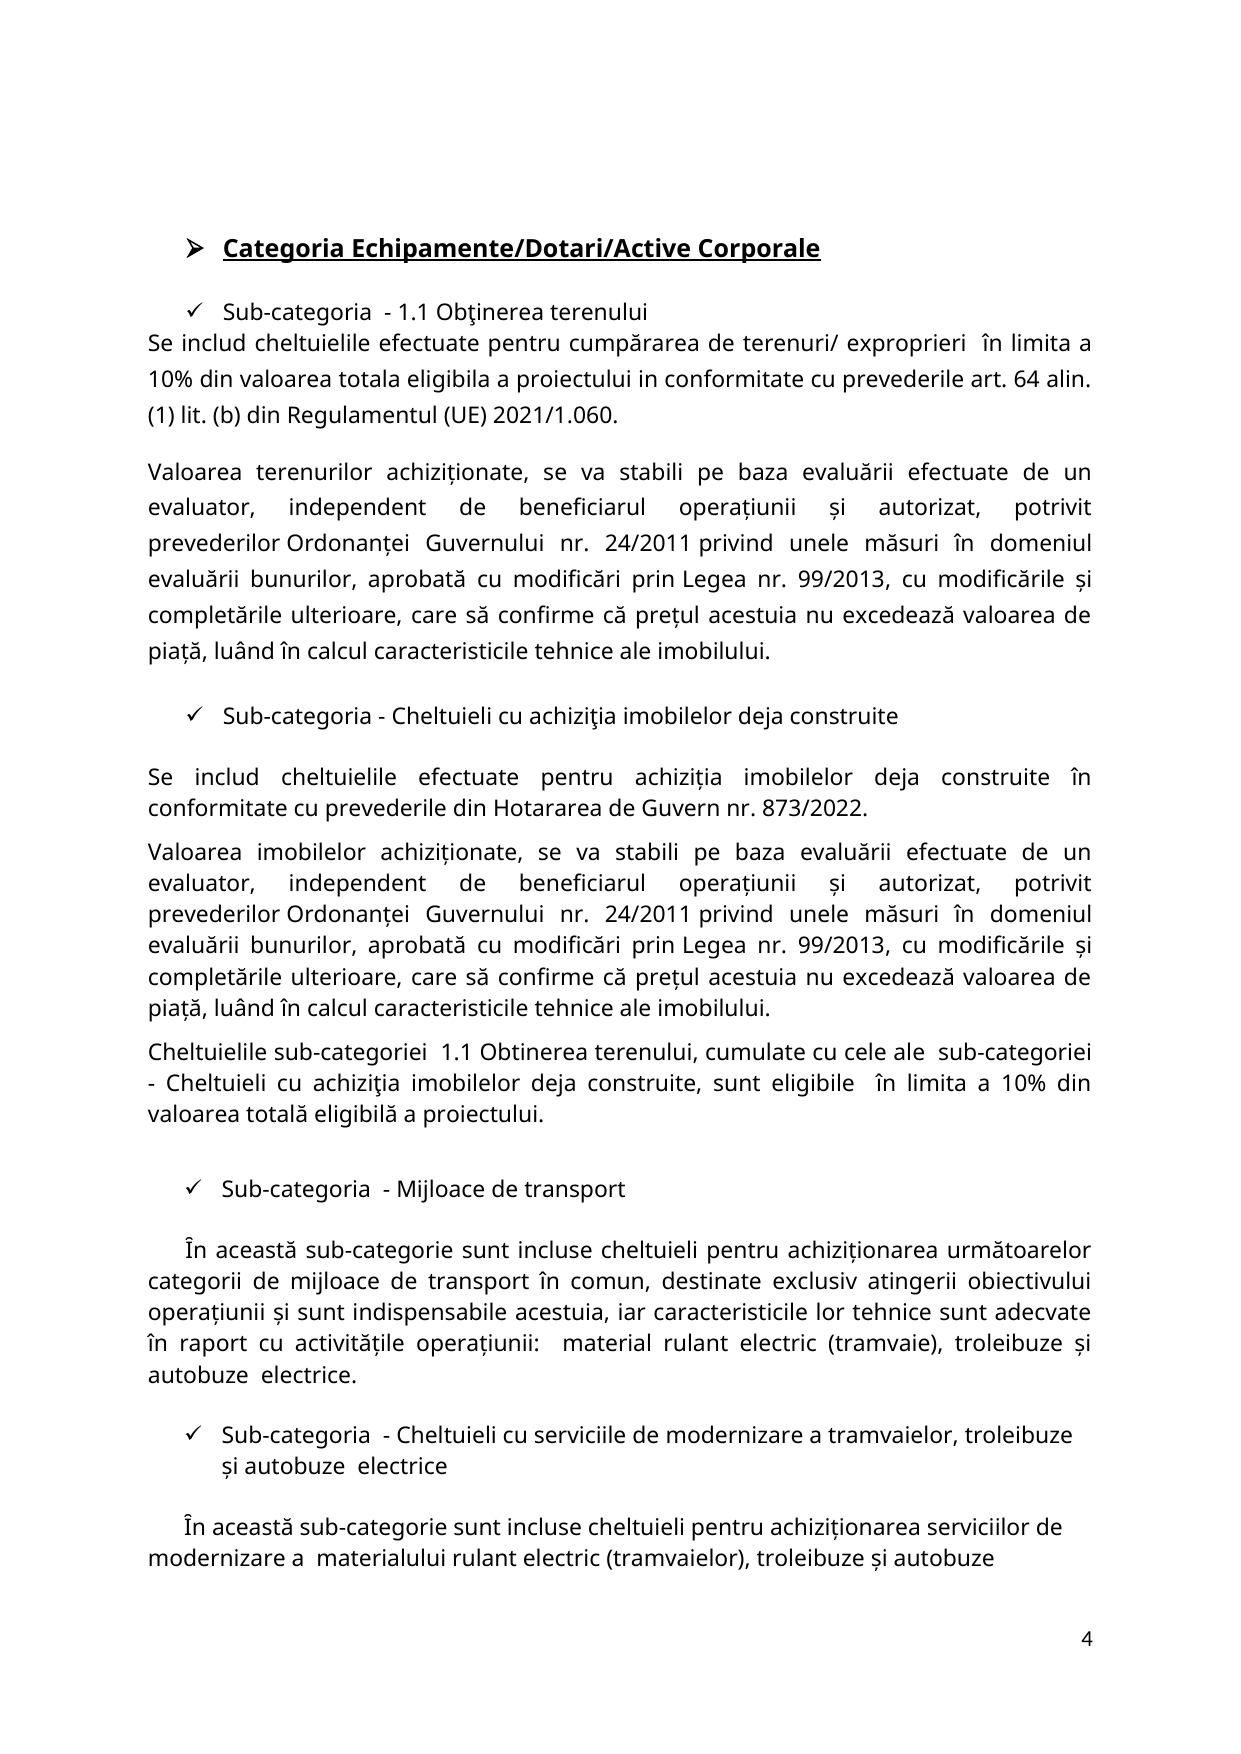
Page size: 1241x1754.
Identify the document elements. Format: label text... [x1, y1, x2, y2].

list Categoria Echipamente/Dotari/Active Corporale [185, 230, 1093, 264]
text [148, 1511, 1093, 1573]
text Se includ cheltuielile efectuate pentru achiziția imobilelor deja construite în conformitate cu prevederile din Hotararea de Guvern nr. 873/2022. [148, 761, 1093, 823]
list Sub-categoria - Cheltuieli cu serviciile de modernizare a tramvaielor, troleibuze și autobuze electrice [184, 1419, 1093, 1481]
list Sub-categoria - 1.1 Obţinerea terenului [185, 296, 1093, 327]
text Cheltuielile sub-categoriei 1.1 Obtinerea terenului, cumulate cu cele ale sub-categoriei - Cheltuieli cu achiziţia imobilelor deja construite, sunt eligibile în limita a 10% din valoarea totală eligibilă a proiectului. [148, 1036, 1093, 1129]
list Sub-categoria - Cheltuieli cu achiziţia imobilelor deja construite [185, 700, 1093, 731]
text Ȋn această sub-categorie sunt incluse cheltuieli pentru achiziționarea următoarelor categorii de mijloace de transport în comun, destinate exclusiv atingerii obiectivului operațiunii și sunt indispensabile acestuia, iar caracteristicile lor tehnice sunt adecvate în raport cu activitățile operațiunii: material rulant electric (tramvaie), troleibuze și autobuze electrice. [148, 1233, 1093, 1390]
text Valoarea terenurilor achiziționate, se va stabili pe baza evaluării efectuate de un evaluator, independent de beneficiarul operațiunii și autorizat, potrivit prevederilor Ordonanței Guvernului nr. 24/2011 privind unele măsuri în domeniul evaluării bunurilor, aprobată cu modificări prin Legea nr. 99/2013, cu modificările și completările ulterioare, care să confirme că prețul acestuia nu excedează valoarea de piață, luând în calcul caracteristicile tehnice ale imobilului. [148, 455, 1093, 666]
text Se includ cheltuielile efectuate pentru cumpărarea de terenuri/ exproprieri în limita a 10% din valoarea totala eligibila a proiectului in conformitate cu prevederile art. 64 alin. (1) lit. (b) din Regulamentul (UE) 2021/1.060. [148, 327, 1093, 430]
text Valoarea imobilelor achiziționate, se va stabili pe baza evaluării efectuate de un evaluator, independent de beneficiarul operațiunii și autorizat, potrivit prevederilor Ordonanței Guvernului nr. 24/2011 privind unele măsuri în domeniul evaluării bunurilor, aprobată cu modificări prin Legea nr. 99/2013, cu modificările și completările ulterioare, care să confirme că prețul acestuia nu excedează valoarea de piață, luând în calcul caracteristicile tehnice ale imobilului. [148, 836, 1093, 1023]
list Sub-categoria - Mijloace de transport [184, 1173, 1093, 1204]
